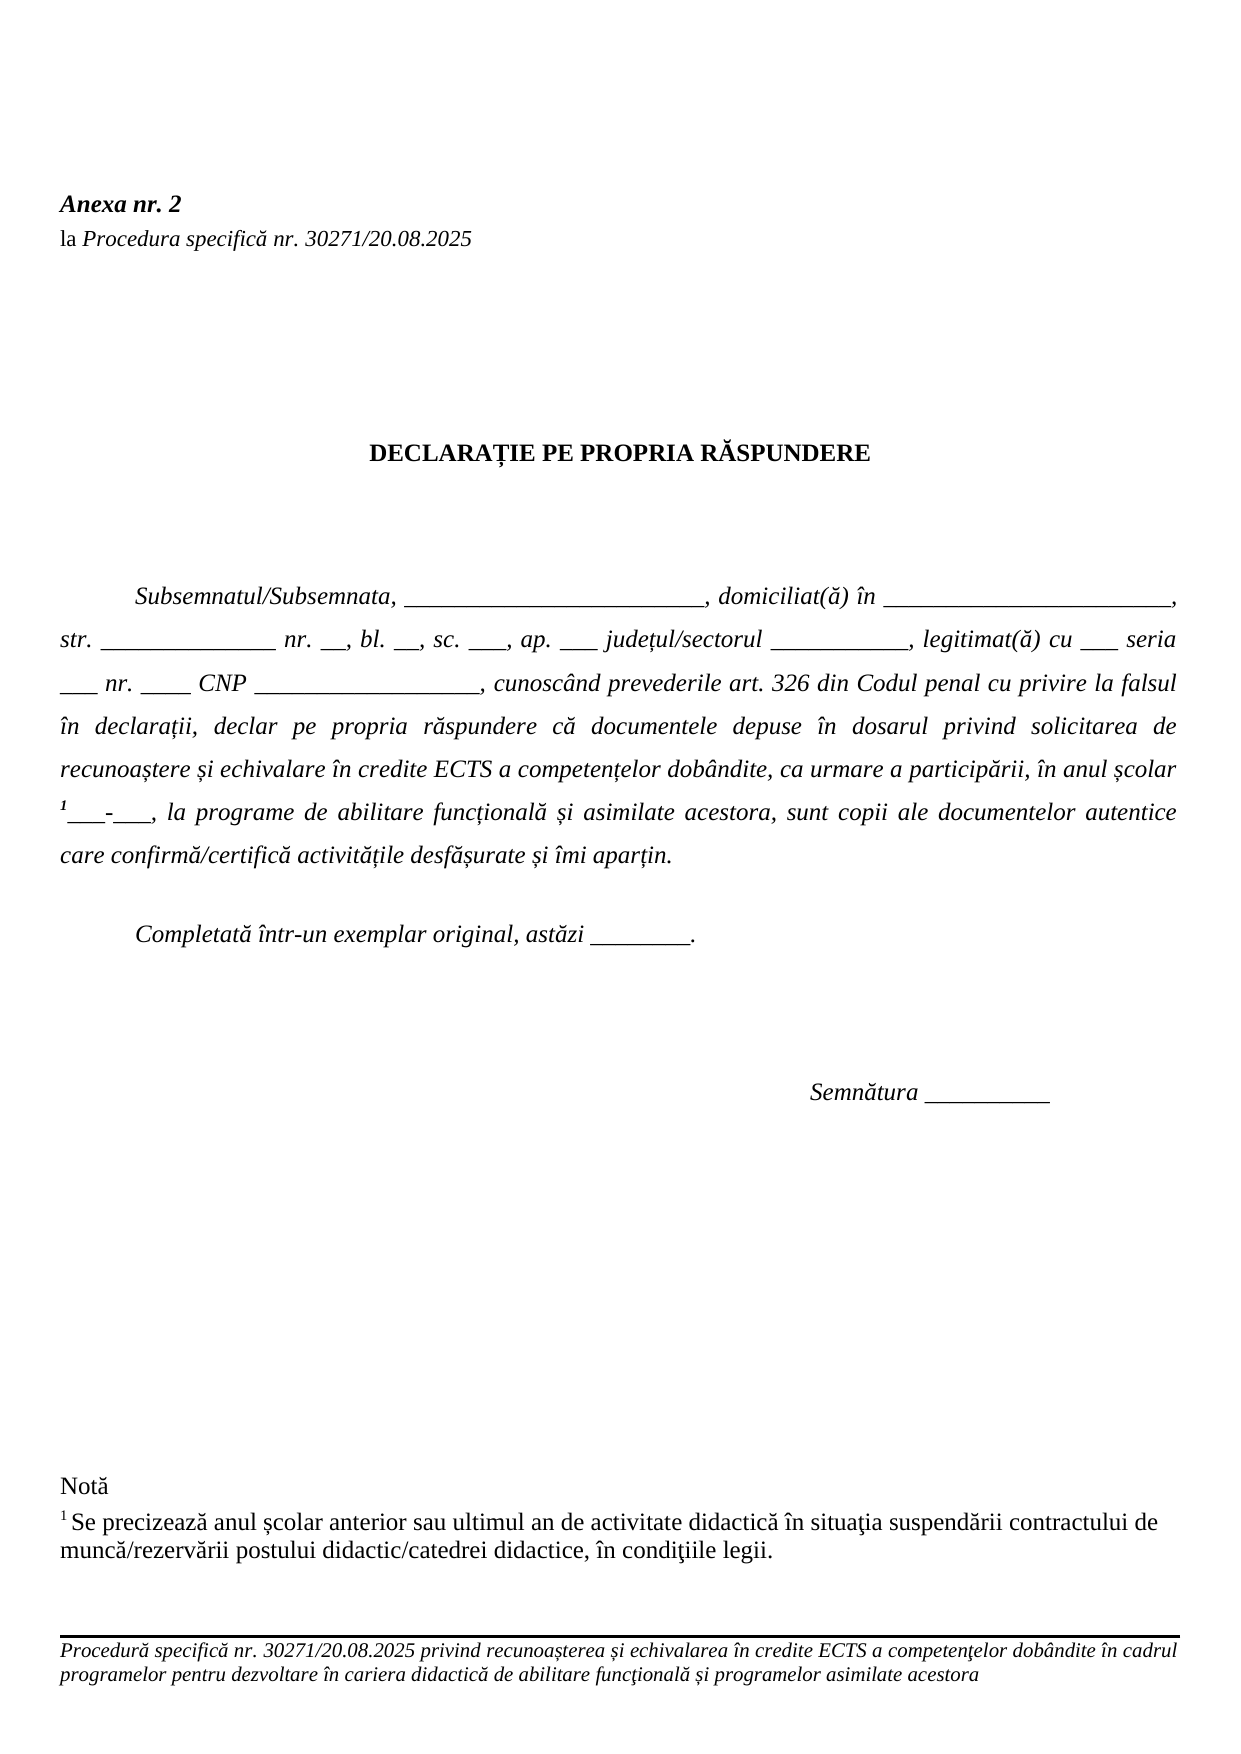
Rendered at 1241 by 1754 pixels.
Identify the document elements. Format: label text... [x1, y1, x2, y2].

text Anexa nr. 2 [60, 189, 1180, 218]
text Completată într-un exemplar original, astăzi ________. [60, 919, 1180, 948]
text 1 Se precizează anul școlar anterior sau ultimul an de activitate didactică în situaţia suspendării contractului de muncă/rezervării postului didactic/catedrei didactice, în condiţiile legii. [60, 1507, 1180, 1564]
text la Procedura specifică nr. 30271/20.08.2025 [60, 225, 1180, 252]
text DECLARAȚIE PE PROPRIA RĂSPUNDERE [60, 438, 1180, 467]
text Semnătura __________ [735, 1077, 1180, 1106]
text Notă [60, 1471, 1180, 1500]
text Subsemnatul/Subsemnata, ________________________, domiciliat(ă) în _______________________, str. ______________ nr. __, bl. __, sc. ___, ap. ___ județul/sectorul ___________, legitimat(ă) cu ___ seria ___ nr. ____ CNP __________________, cunoscând prevederile art. 326 din Codul penal cu privire la falsul în declarații, declar pe propria răspundere că documentele depuse în dosarul privind solicitarea de recunoaștere și echivalare în credite ECTS a competențelor dobândite, ca urmare a participării, în anul școlar 1___-___, la programe de abilitare funcțională și asimilate acestora, sunt copii ale documentelor autentice care confirmă/certifică activitățile desfășurate și îmi aparțin. [60, 581, 1180, 869]
